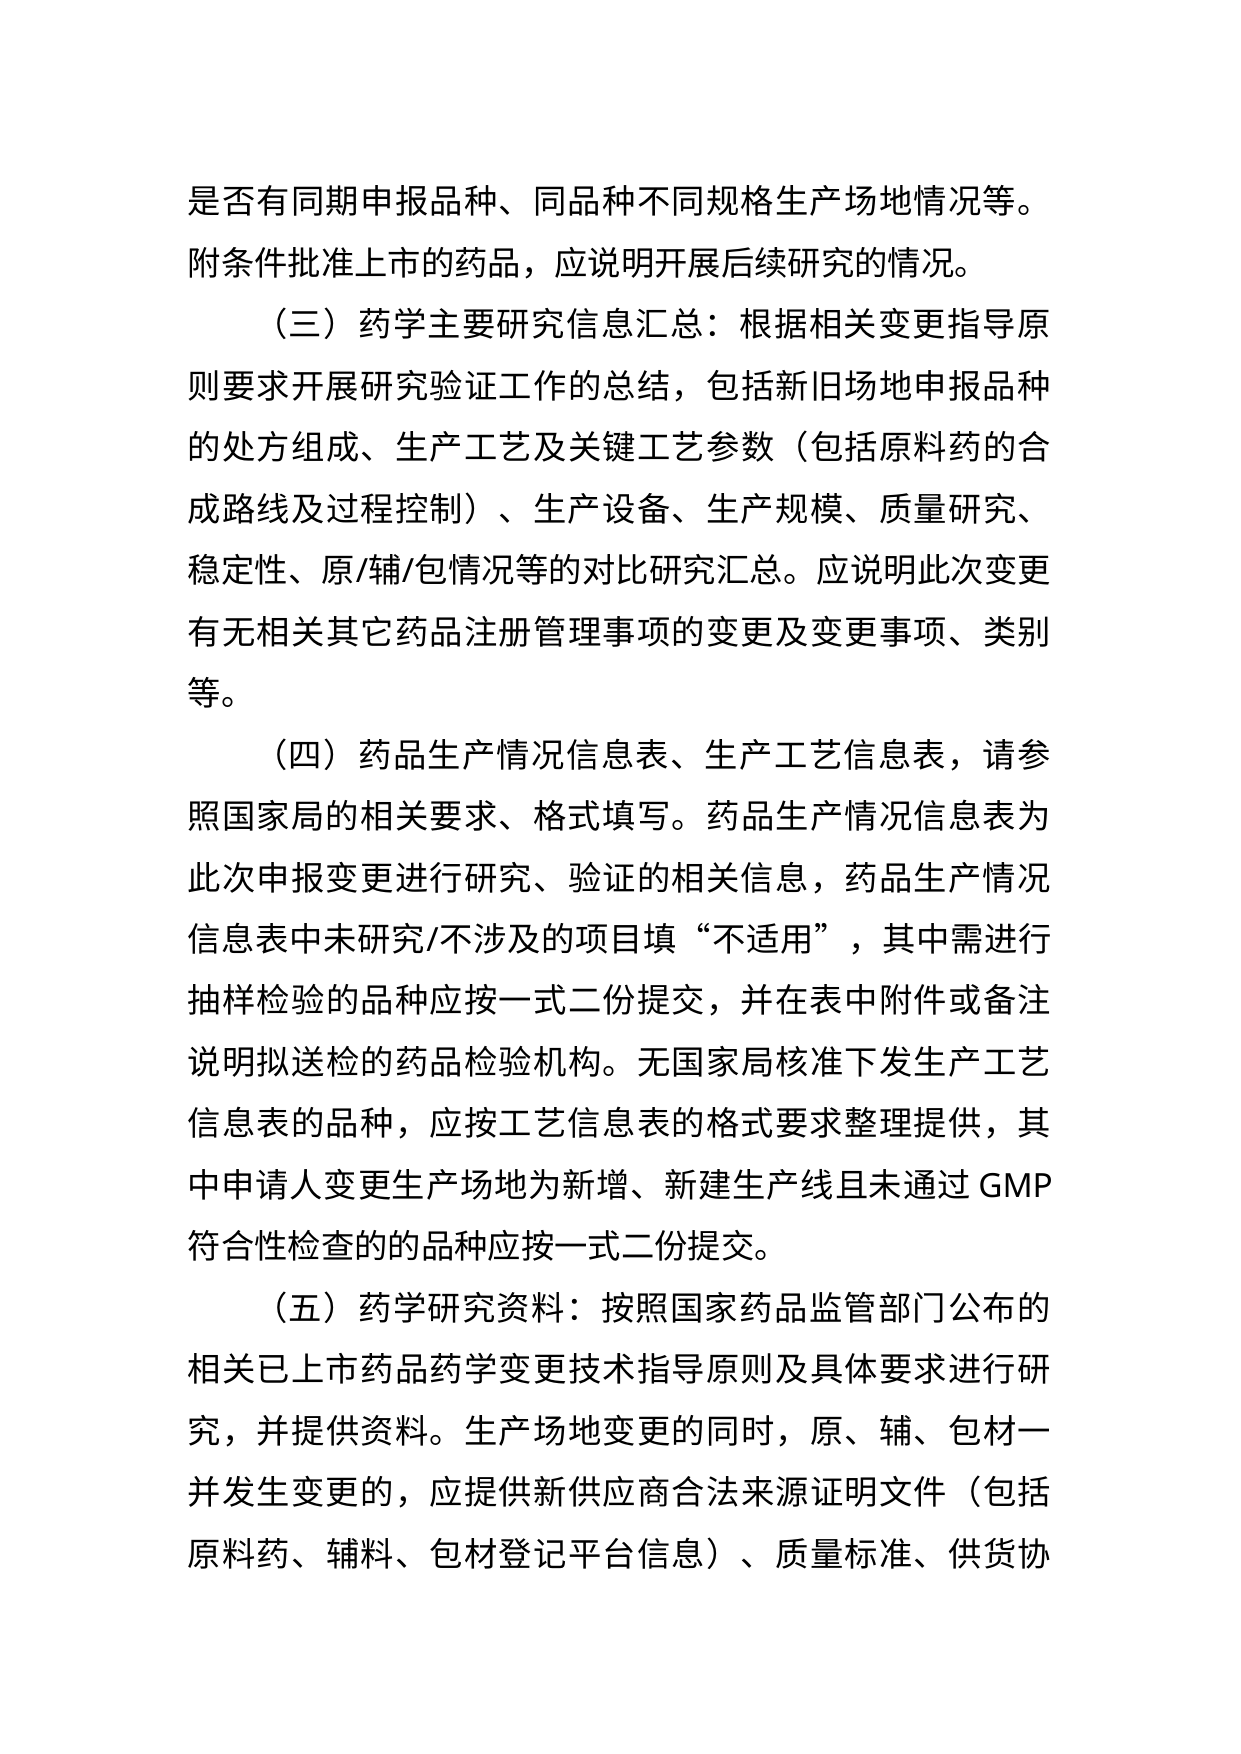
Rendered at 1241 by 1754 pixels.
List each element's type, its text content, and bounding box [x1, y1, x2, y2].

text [187, 1268, 1053, 1576]
text （三）药学主要研究信息汇总：根据相关变更指导原则要求开展研究验证工作的总结，包括新旧场地申报品种的处方组成、生产工艺及关键工艺参数（包括原料药的合成路线及过程控制）、生产设备、生产规模、质量研究、稳定性、原/辅/包情况等的对比研究汇总。应说明此次变更有无相关其它药品注册管理事项的变更及变更事项、类别等。 [187, 285, 1053, 715]
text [187, 162, 1053, 285]
text （四）药品生产情况信息表、生产工艺信息表，请参照国家局的相关要求、格式填写。药品生产情况信息表为此次申报变更进行研究、验证的相关信息，药品生产情况信息表中未研究/不涉及的项目填“不适用”，其中需进行抽样检验的品种应按一式二份提交，并在表中附件或备注说明拟送检的药品检验机构。无国家局核准下发生产工艺信息表的品种，应按工艺信息表的格式要求整理提供，其中申请人变更生产场地为新增、新建生产线且未通过GMP符合性检查的的品种应按一式二份提交。 [187, 715, 1053, 1268]
